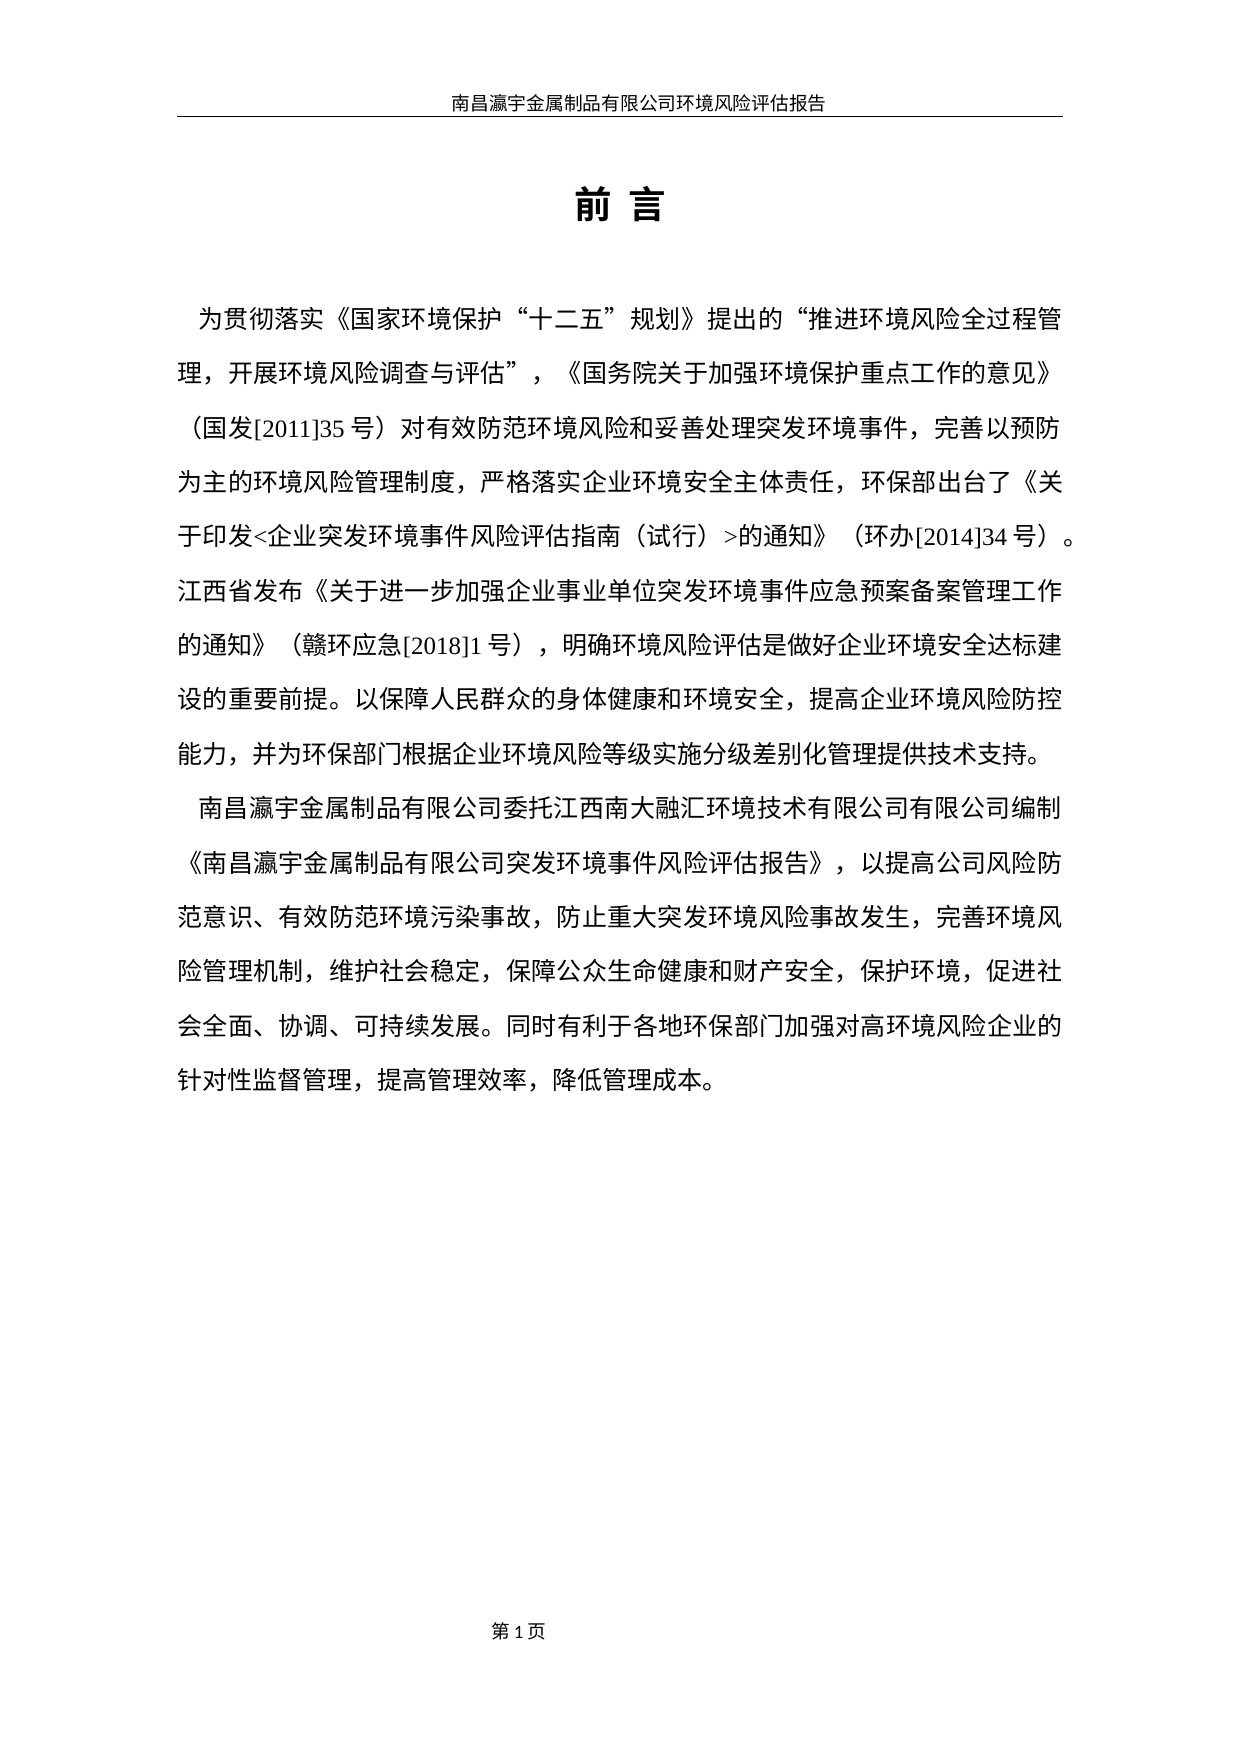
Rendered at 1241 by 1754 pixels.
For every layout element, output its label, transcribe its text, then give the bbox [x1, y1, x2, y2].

subtitle 前 言 [177, 175, 1063, 229]
text 为贯彻落实《国家环境保护“十二五”规划》提出的“推进环境风险全过程管理，开展环境风险调查与评估”，《国务院关于加强环境保护重点工作的意见》（国发[2011]35号）对有效防范环境风险和妥善处理突发环境事件，完善以预防为主的环境风险管理制度，严格落实企业环境安全主体责任，环保部出台了《关于印发<企业突发环境事件风险评估指南（试行）>的通知》（环办[2014]34号）。江西省发布《关于进一步加强企业事业单位突发环境事件应急预案备案管理工作的通知》（赣环应急[2018]1号），明确环境风险评估是做好企业环境安全达标建设的重要前提。以保障人民群众的身体健康和环境安全，提高企业环境风险防控能力，并为环保部门根据企业环境风险等级实施分级差别化管理提供技术支持。 [177, 299, 1063, 771]
text 南昌瀛宇金属制品有限公司委托江西南大融汇环境技术有限公司有限公司编制《南昌瀛宇金属制品有限公司突发环境事件风险评估报告》，以提高公司风险防范意识、有效防范环境污染事故，防止重大突发环境风险事故发生，完善环境风险管理机制，维护社会稳定，保障公众生命健康和财产安全，保护环境，促进社会全面、协调、可持续发展。同时有利于各地环保部门加强对高环境风险企业的针对性监督管理，提高管理效率，降低管理成本。 [177, 789, 1063, 1097]
